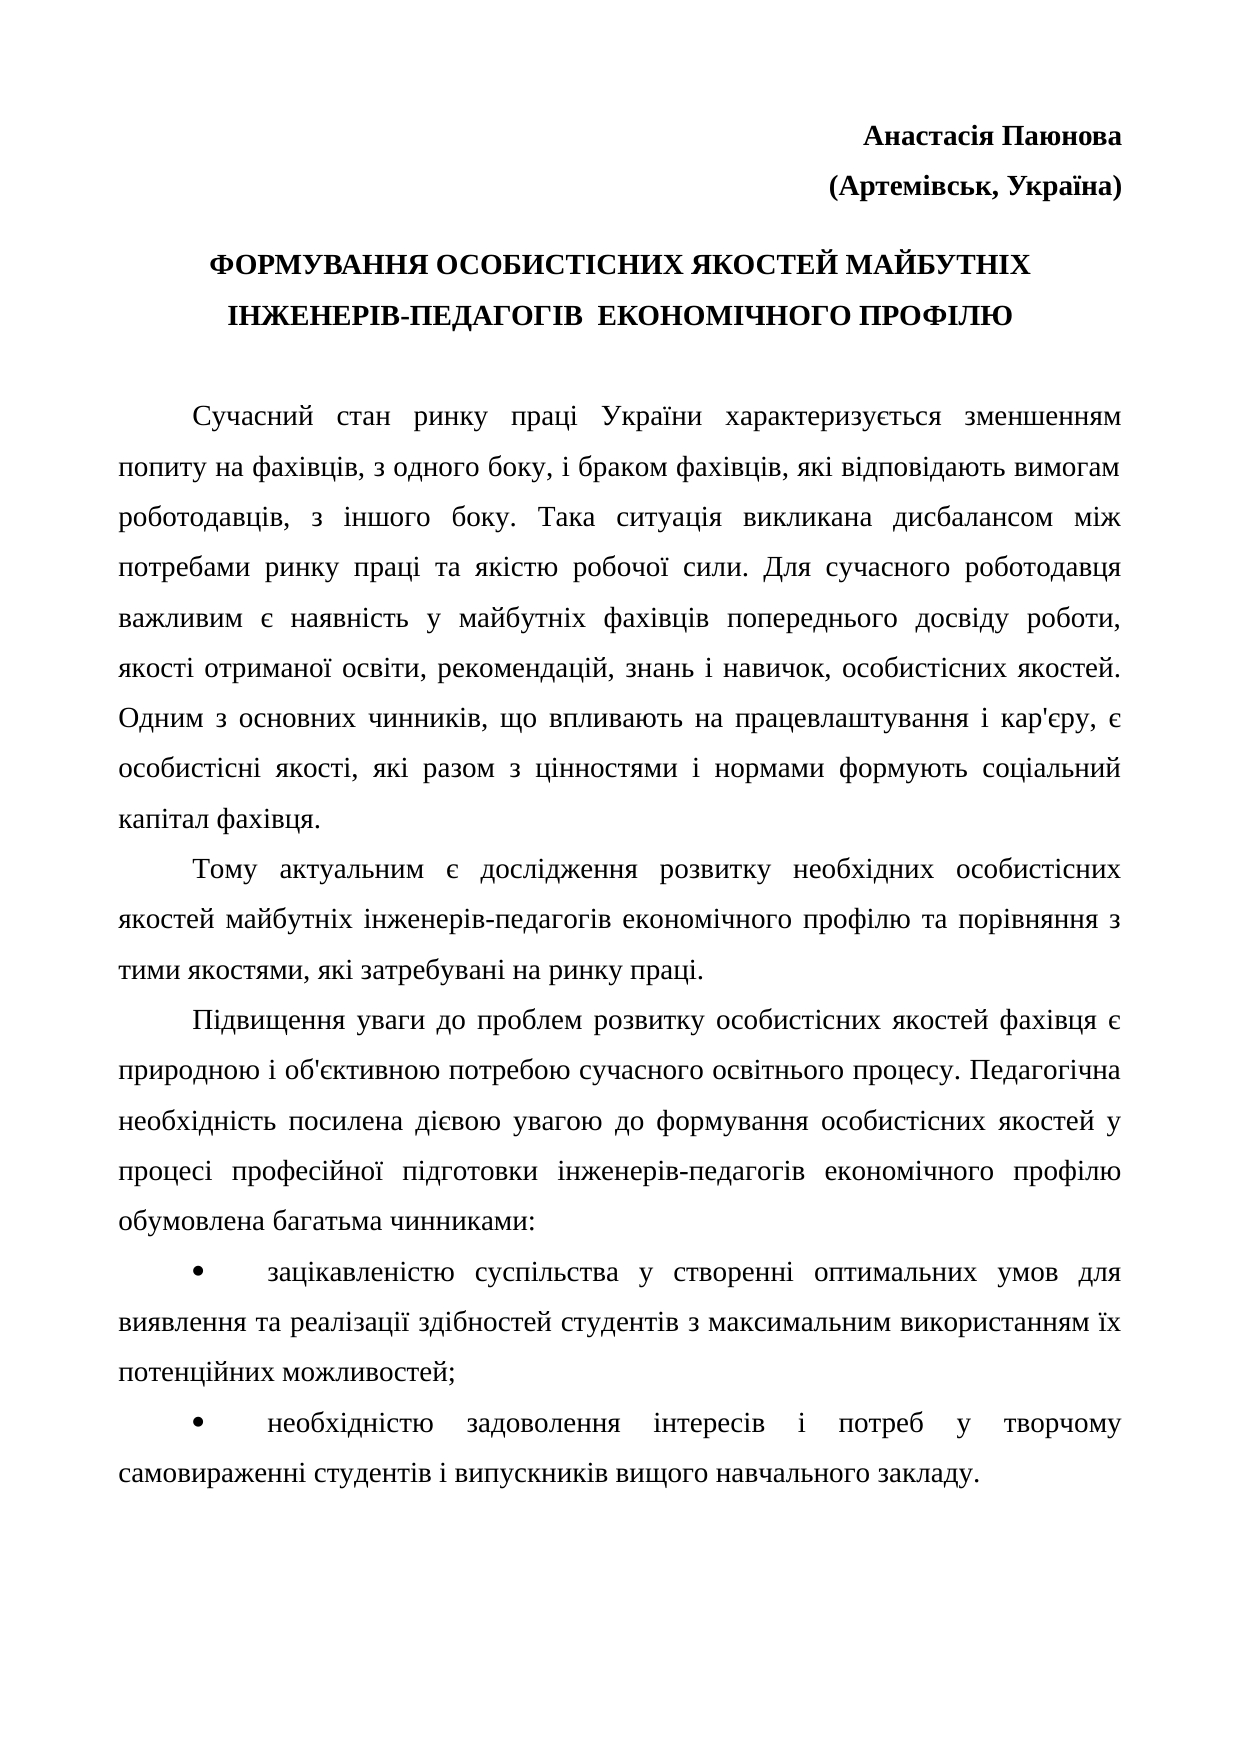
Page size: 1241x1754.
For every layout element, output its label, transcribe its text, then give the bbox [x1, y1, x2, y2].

text Підвищення уваги до проблем розвитку особистісних якостей фахівця є природною і об'єктивною потребою сучасного освітнього процесу. Педагогічна необхідність посилена дієвою увагою до формування особистісних якостей у процесі професійної підготовки інженерів-педагогів економічного профілю обумовлена ​​багатьма чинниками: [118, 1002, 1122, 1237]
list зацікавленістю суспільства у створенні оптимальних умов для виявлення та реалізації здібностей студентів з максимальним використанням їх потенційних можливостей; [118, 1254, 1122, 1388]
text (Артемівськ, Україна) [62, 168, 1122, 202]
text Анастасія Паюнова [62, 118, 1122, 152]
text Тому актуальним є дослідження розвитку необхідних особистісних якостей майбутніх інженерів-педагогів економічного профілю та порівняння з тими якостями, які затребувані на ринку праці. [118, 851, 1122, 985]
text Сучасний стан ринку праці України характеризується зменшенням попиту на фахівців, з одного боку, і браком фахівців, які відповідають вимогам роботодавців, з іншого боку. Така ситуація викликана дисбалансом між потребами ринку праці та якістю робочої сили. Для сучасного роботодавця важливим є наявність у майбутніх фахівців попереднього досвіду роботи, якості отриманої освіти, рекомендацій, знань і навичок, особистісних якостей. Одним з основних чинників, що впливають на працевлаштування і кар'єру, є особистісні якості, які разом з цінностями і нормами формують соціальний капітал фахівця. [118, 398, 1122, 834]
text ФОРМУВАННЯ ОСОБИСТІСНИХ ЯКОСТЕЙ МАЙБУТНІХ ІНЖЕНЕРІВ-ПЕДАГОГІВ ЕКОНОМІЧНОГО ПРОФІЛЮ [118, 247, 1122, 331]
list необхідністю задоволення інтересів і потреб у творчому самовираженні студентів і випускників вищого навчального закладу. [118, 1405, 1122, 1489]
